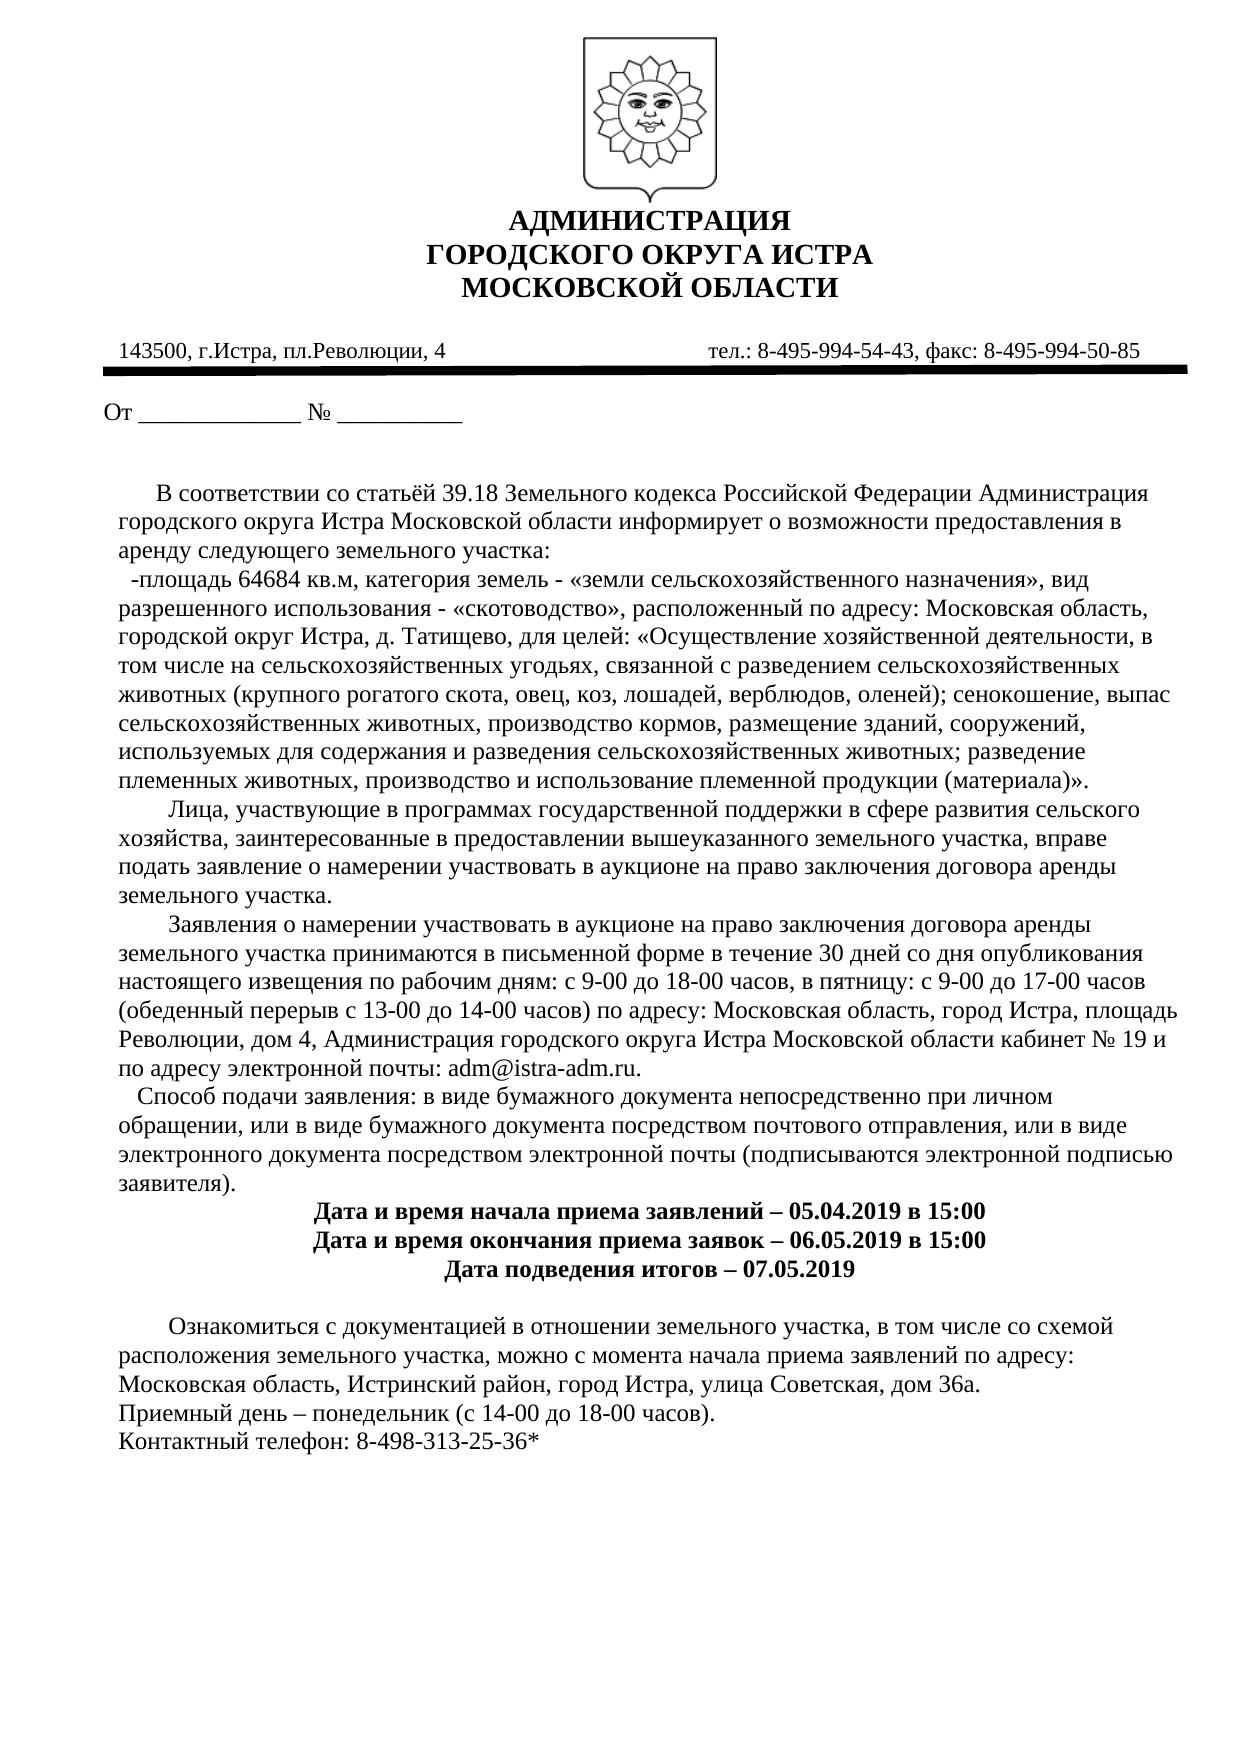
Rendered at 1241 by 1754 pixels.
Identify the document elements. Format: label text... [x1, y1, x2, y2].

picture [583, 37, 717, 204]
text Контактный телефон: 8-498-313-25-36* [118, 1426, 1181, 1455]
text Лица, участвующие в программах государственной поддержки в сфере развития сельского хозяйства, заинтересованные в предоставлении вышеуказанного земельного участка, вправе подать заявление о намерении участвовать в аукционе на право заключения договора аренды земельного участка. [118, 794, 1181, 909]
text Приемный день – понедельник (с 14-00 до 18-00 часов). [118, 1398, 1181, 1426]
text От _____________ № __________ [103, 397, 1181, 426]
text ГОРОДСКОГО ОКРУГА ИСТРА [118, 237, 1181, 270]
text МОСКОВСКОЙ ОБЛАСТИ [118, 270, 1181, 304]
text Дата и время окончания приема заявок – 06.05.2019 в 15:00 [118, 1225, 1181, 1254]
text В соответствии со статьёй 39.18 Земельного кодекса Российской Федерации Администрация городского округа Истра Московской области информирует о возможности предоставления в аренду следующего земельного участка: [118, 478, 1181, 564]
text .Истра, пл.Революции, 4 тел.: 8-495-994-54-43, факс: 8-495-994-50-85 [118, 337, 1181, 364]
text Способ подачи заявления: в виде бумажного документа непосредственно при личном обращении, или в виде бумажного документа посредством почтового отправления, или в виде электронного документа посредством электронной почты (подписываются электронной подписью заявителя). [118, 1081, 1181, 1196]
text Заявления о намерении участвовать в аукционе на право заключения договора аренды земельного участка принимаются в письменной форме в течение 30 дней со дня опубликования настоящего извещения по рабочим дням: с 9-00 до 18-00 часов, в пятницу: с 9-00 до 17-00 часов (обеденный перерыв с 13-00 до 14-00 часов) по адресу: Московская область, город Истра, площадь Революции, дом 4, Администрация городского округа Истра Московской области кабинет № 19 и по адресу электронной почты: adm@istra-adm.ru. [118, 909, 1181, 1081]
text АДМИНИСТРАЦИЯ [118, 203, 1181, 237]
text Дата и время начала приема заявлений – 05.04.2019 в 15:00 [118, 1196, 1181, 1225]
text Ознакомиться с документацией в отношении земельного участка, в том числе со схемой расположения земельного участка, можно с момента начала приема заявлений по адресу: Московская область, Истринский район, город Истра, улица Советская, дом 36а. [118, 1311, 1181, 1398]
text -площадь 64684 кв.м, категория земель - «земли сельскохозяйственного назначения», вид разрешенного использования - «скотоводство», расположенный по адресу: Московская область, городской округ Истра, д. Татищево, для целей: «Осуществление хозяйственной деятельности, в том числе на сельскохозяйственных угодьях, связанной с разведением сельскохозяйственных животных (крупного рогатого скота, овец, коз, лошадей, верблюдов, оленей); сенокошение, выпас сельскохозяйственных животных, производство кормов, размещение зданий, сооружений, используемых для содержания и разведения сельскохозяйственных животных; разведение племенных животных, производство и использование племенной продукции (материала)». [118, 564, 1181, 794]
text Дата подведения итогов – 07.05.2019 [118, 1254, 1181, 1283]
